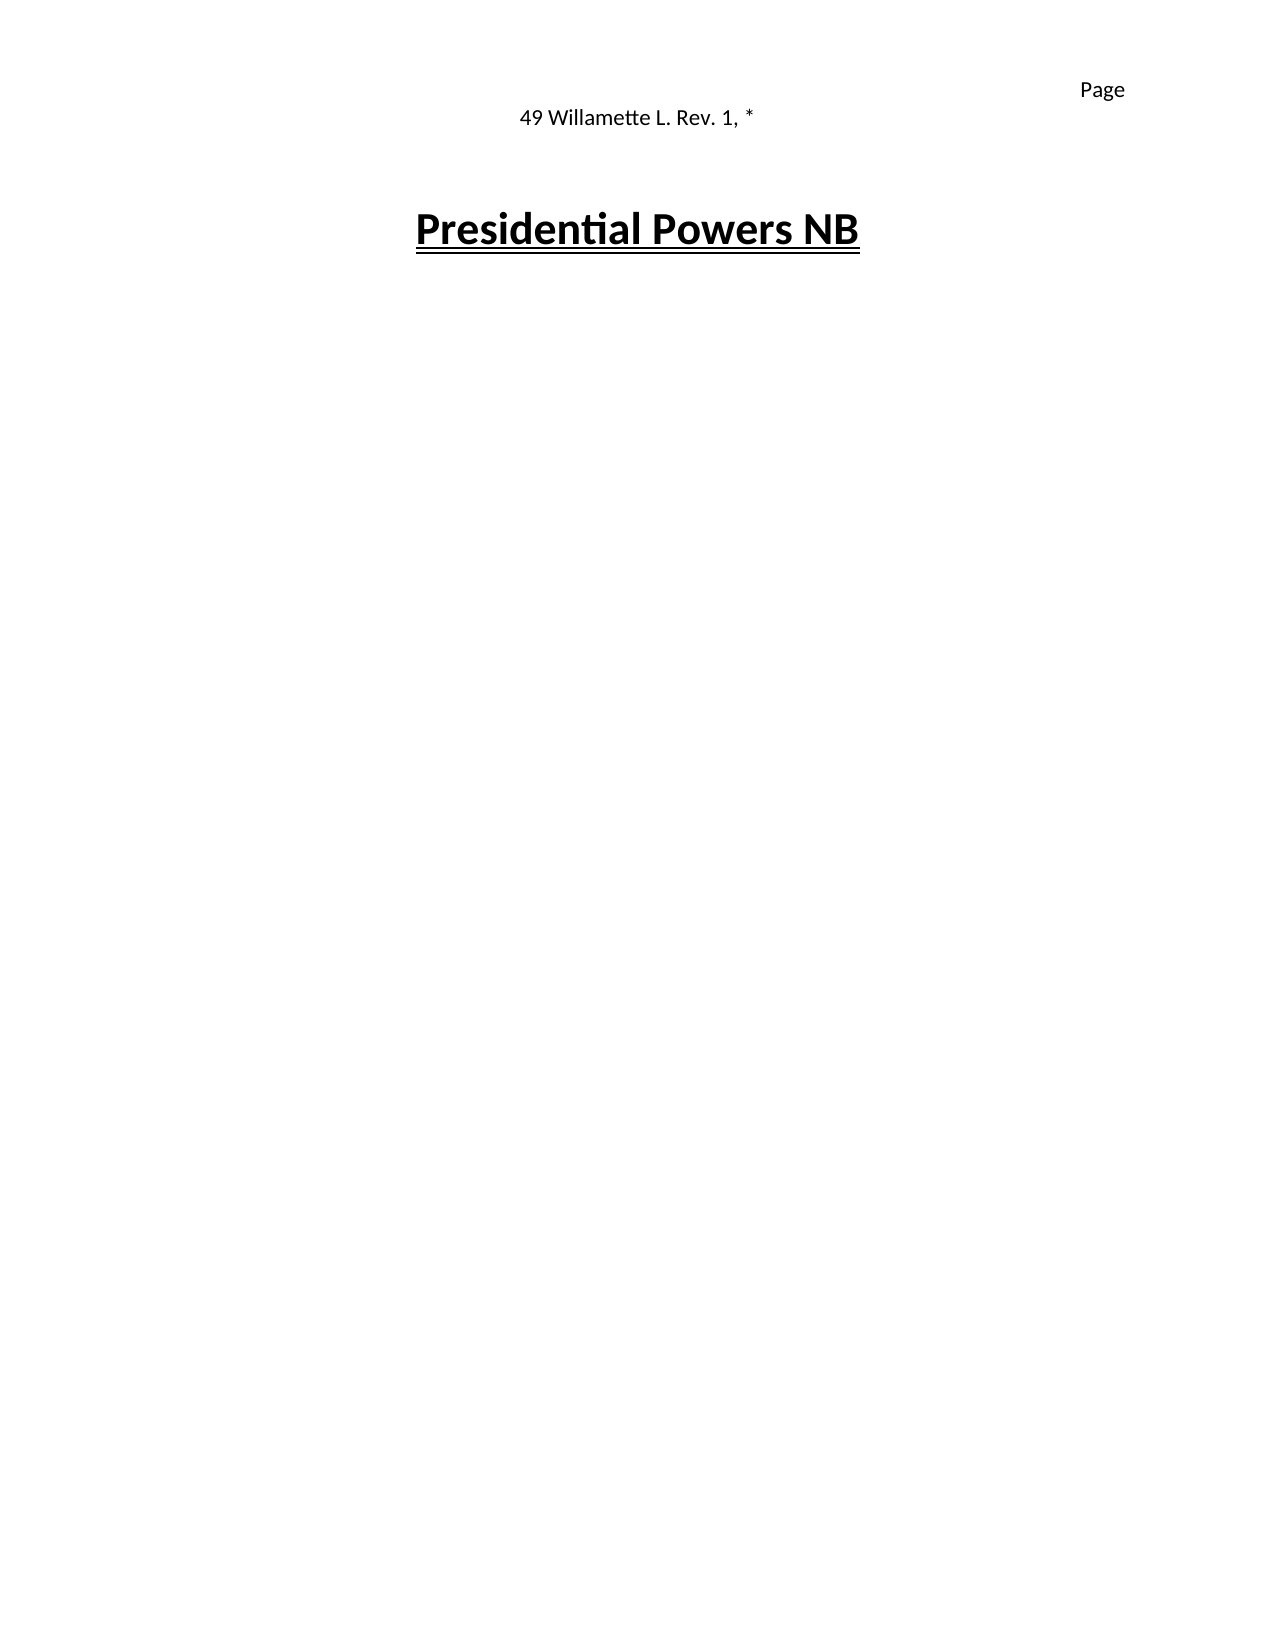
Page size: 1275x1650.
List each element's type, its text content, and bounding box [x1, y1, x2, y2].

subtitle Presidential Powers NB [150, 200, 1125, 256]
